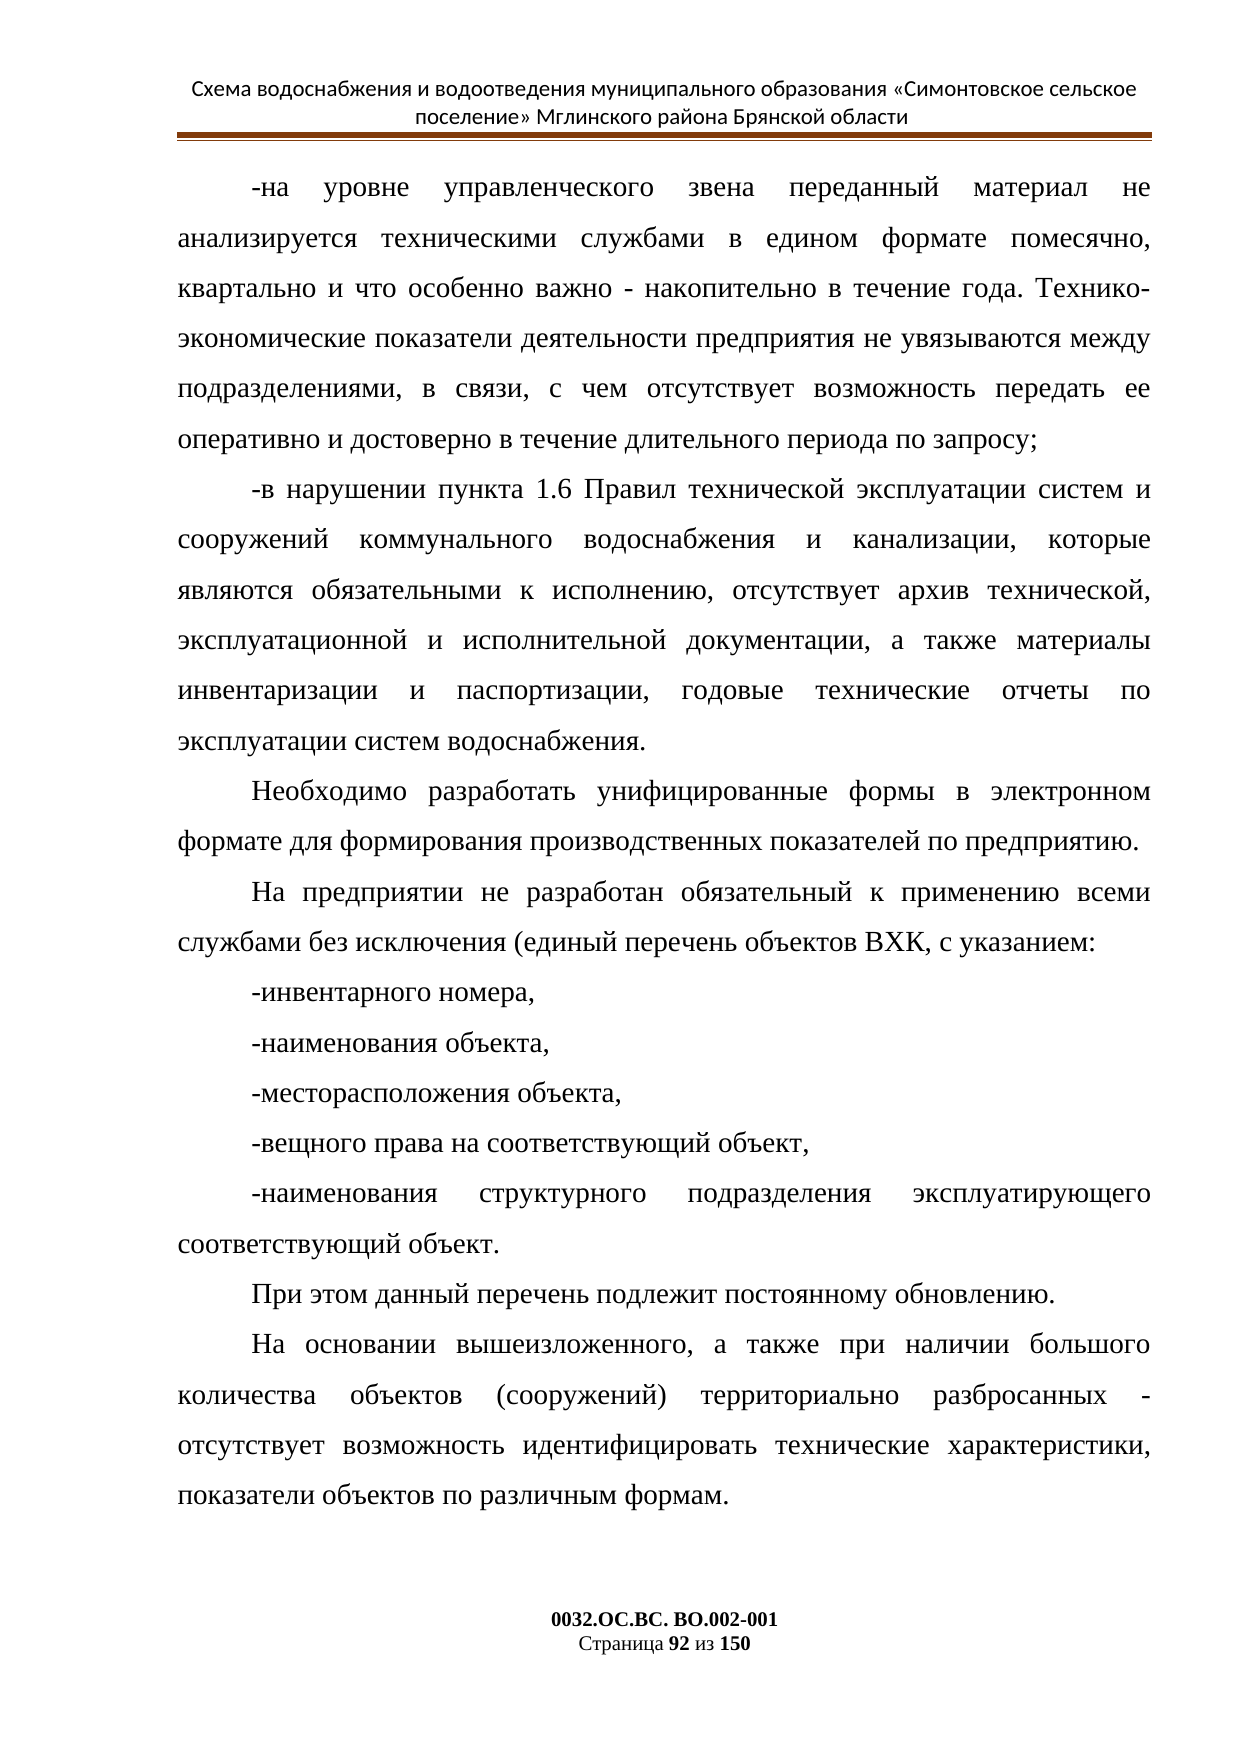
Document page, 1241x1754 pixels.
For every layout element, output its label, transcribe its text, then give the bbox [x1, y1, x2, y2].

text -вещного права на соответствующий объект, [177, 1125, 1152, 1159]
text На предприятии не разработан обязательный к применению всеми службами без исключения (единый перечень объектов ВХК, с указанием: [177, 874, 1152, 958]
text Необходимо разработать унифицированные формы в электронном формате для формирования производственных показателей по предприятию. [177, 773, 1152, 857]
text На основании вышеизложенного, а также при наличии большого количества объектов (сооружений) территориально разбросанных - отсутствует возможность идентифицировать технические характеристики, показатели объектов по различным формам. [177, 1327, 1152, 1511]
text -месторасположения объекта, [177, 1075, 1152, 1108]
text -в нарушении пункта 1.6 Правил технической эксплуатации систем и сооружений коммунального водоснабжения и канализации, которые являются обязательными к исполнению, отсутствует архив технической, эксплуатационной и исполнительной документации, а также материалы инвентаризации и паспортизации, годовые технические отчеты по эксплуатации систем водоснабжения. [177, 471, 1152, 756]
text -инвентарного номера, [177, 974, 1152, 1008]
text -наименования объекта, [177, 1025, 1152, 1058]
text -на уровне управленческого звена переданный материал не анализируется техническими службами в едином формате помесячно, квартально и что особенно важно - накопительно в течение года. Технико-экономические показатели деятельности предприятия не увязываются между подразделениями, в связи, с чем отсутствует возможность передать ее оперативно и достоверно в течение длительного периода по запросу; [177, 169, 1152, 454]
text -наименования структурного подразделения эксплуатирующего соответствующий объект. [177, 1176, 1152, 1259]
text При этом данный перечень подлежит постоянному обновлению. [177, 1276, 1152, 1310]
